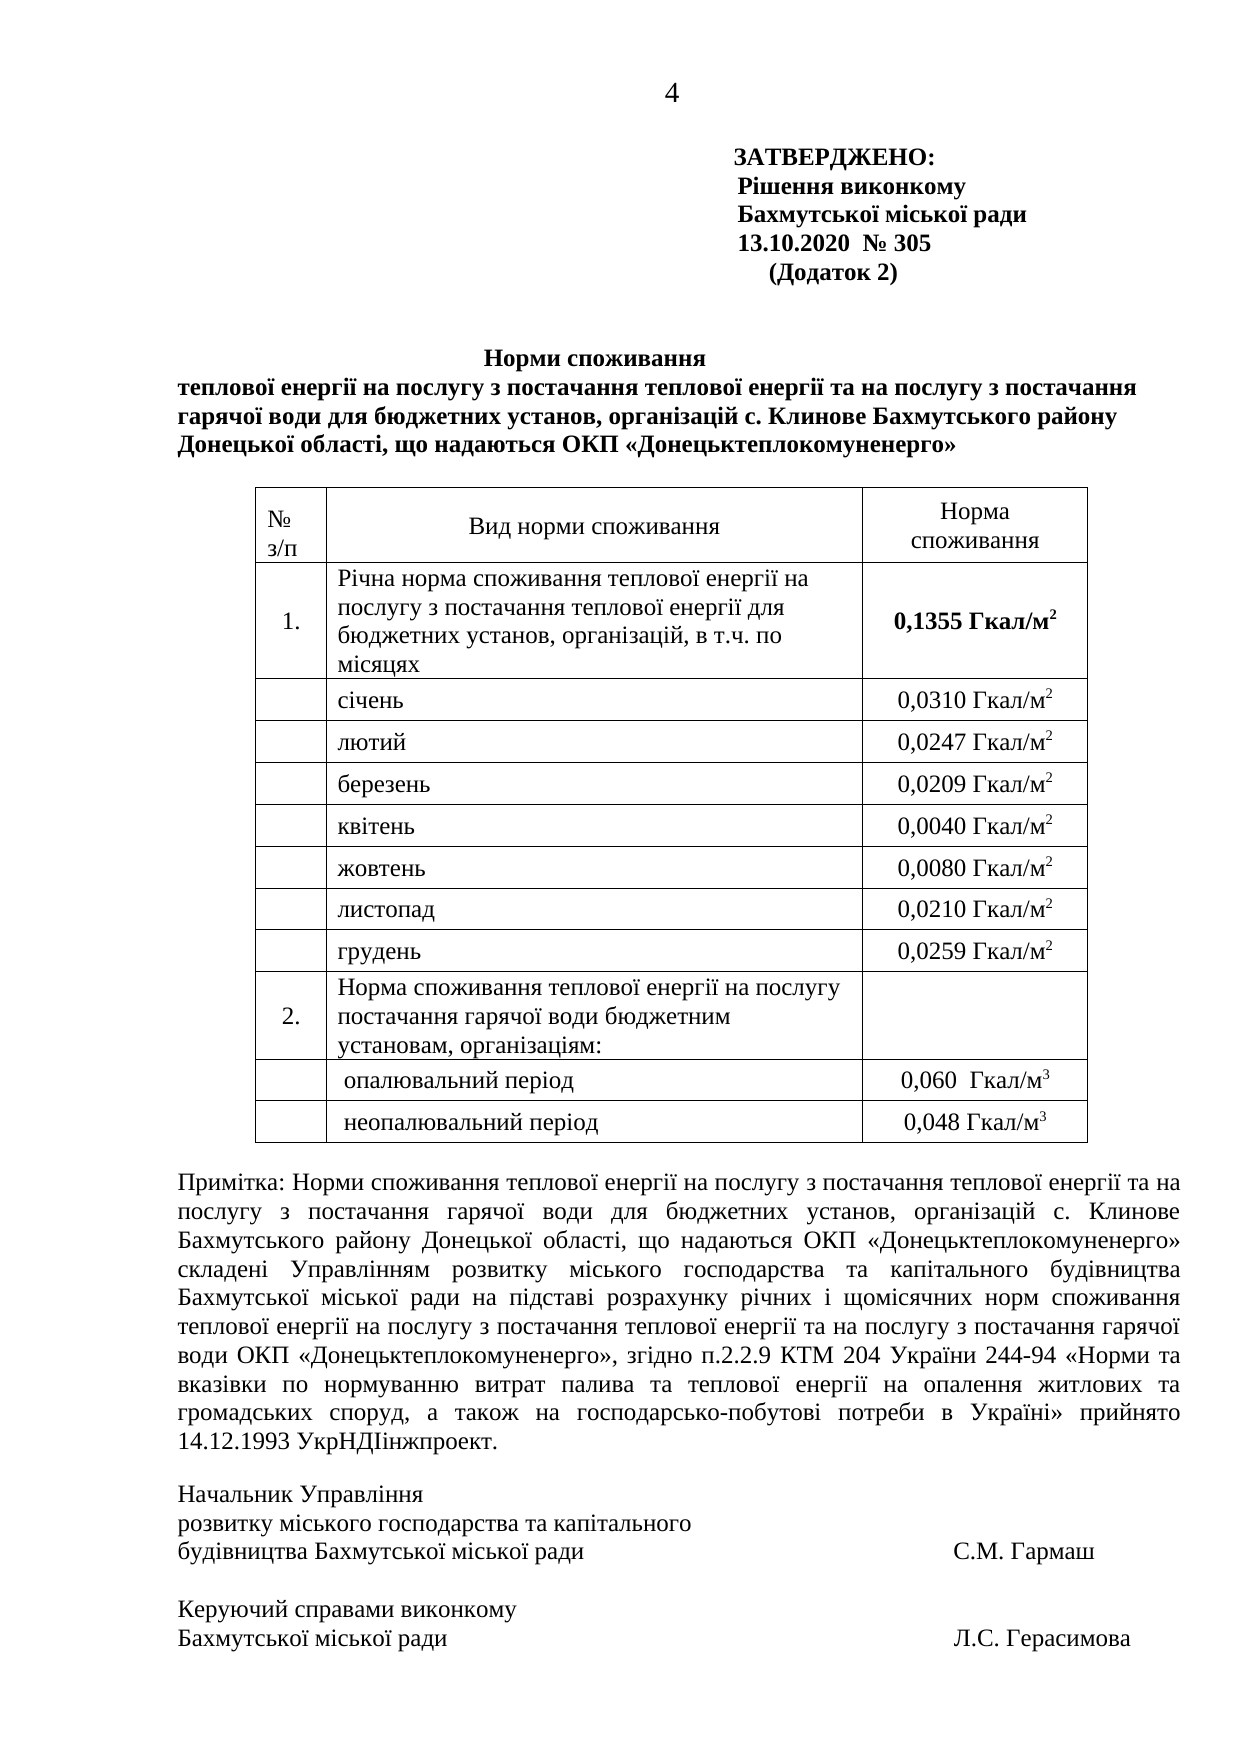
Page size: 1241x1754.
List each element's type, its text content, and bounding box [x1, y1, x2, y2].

table_cell [256, 763, 326, 804]
table_cell березень [327, 763, 862, 804]
table_cell [256, 847, 326, 887]
table_cell грудень [327, 930, 862, 971]
text Норми споживання [177, 343, 1167, 372]
table_cell 0,048 Гкал/м3 [863, 1101, 1087, 1142]
text будівництва Бахмутської міської ради С.М. Гармаш [177, 1536, 1167, 1565]
table_cell 0,0209 Гкал/м2 [863, 763, 1087, 804]
table_cell [256, 930, 326, 971]
table_cell 0,0080 Гкал/м2 [863, 847, 1087, 887]
table_header № з/п [256, 488, 326, 562]
table_cell [256, 1060, 326, 1100]
table_cell січень [327, 679, 862, 720]
text 13.10.2020 № 305 [650, 228, 1167, 257]
table_cell [256, 805, 326, 846]
table_cell [256, 1101, 326, 1142]
table_cell 0,060 Гкал/м3 [863, 1060, 1087, 1100]
table_cell 0,0247 Гкал/м2 [863, 721, 1087, 762]
text Примітка: Норми споживання теплової енергії на послугу з постачання теплової енергії та на послугу з постачання гарячої води для бюджетних установ, організацій с. Клинове Бахмутського району Донецької області, що надаються ОКП «Донецьктеплокомуненерго» складені Управлінням розвитку міського господарства та капітального будівництва Бахмутської міської ради на підставі розрахунку річних і щомісячних норм споживання теплової енергії на послугу з постачання теплової енергії та на послугу з постачання гарячої води ОКП «Донецьктеплокомуненерго», згідно п.2.2.9 КТМ 204 України 244-94 «Норми та вказівки по нормуванню витрат палива та теплової енергії на опалення житлових та громадських споруд, а також на господарсько-побутові потреби в Україні» прийнято 14.12.1993 УкрНДІінжпроект. [177, 1167, 1181, 1455]
table_cell 1. [256, 563, 326, 678]
table_cell лютий [327, 721, 862, 762]
table_cell Річна норма споживання теплової енергії на послугу з постачання теплової енергії для бюджетних установ, організацій, в т.ч. по місяцях [327, 563, 862, 678]
text Начальник Управління [177, 1479, 1167, 1508]
text Керуючий справами виконкому [177, 1594, 1167, 1623]
table_cell [256, 679, 326, 720]
table_cell листопад [327, 889, 862, 929]
text Бахмутської міської ради Л.С. Герасимова [177, 1623, 1167, 1651]
table_header Вид норми споживання [327, 488, 862, 562]
table_cell 2. [256, 972, 326, 1058]
table_cell 0,0310 Гкал/м2 [863, 679, 1087, 720]
table_cell опалювальний період [327, 1060, 862, 1100]
table_cell жовтень [327, 847, 862, 887]
text ЗАТВЕРДЖЕНО: [177, 142, 1167, 171]
table_cell [863, 972, 1087, 1058]
text розвитку міського господарства та капітального [177, 1508, 1167, 1536]
text Бахмутської міської ради [650, 199, 1167, 228]
table_cell 0,0040 Гкал/м2 [863, 805, 1087, 846]
table_cell 0,0259 Гкал/м2 [863, 930, 1087, 971]
table_cell квітень [327, 805, 862, 846]
table_cell 0,0210 Гкал/м2 [863, 889, 1087, 929]
table_cell [256, 721, 326, 762]
table_cell [256, 889, 326, 929]
table_cell 0,1355 Гкал/м2 [863, 563, 1087, 678]
text (Додаток 2) [650, 257, 1167, 286]
text Рішення виконкому [650, 171, 1167, 199]
table_cell Норма споживання теплової енергії на послугу постачання гарячої води бюджетним установам, організаціям: [327, 972, 862, 1058]
text теплової енергії на послугу з постачання теплової енергії та на послугу з постачання гарячої води для бюджетних установ, організацій с. Клинове Бахмутського району Донецької області, що надаються ОКП «Донецьктеплокомуненерго» [177, 372, 1167, 458]
table_cell неопалювальний період [327, 1101, 862, 1142]
table_header Норма споживання [863, 488, 1087, 562]
